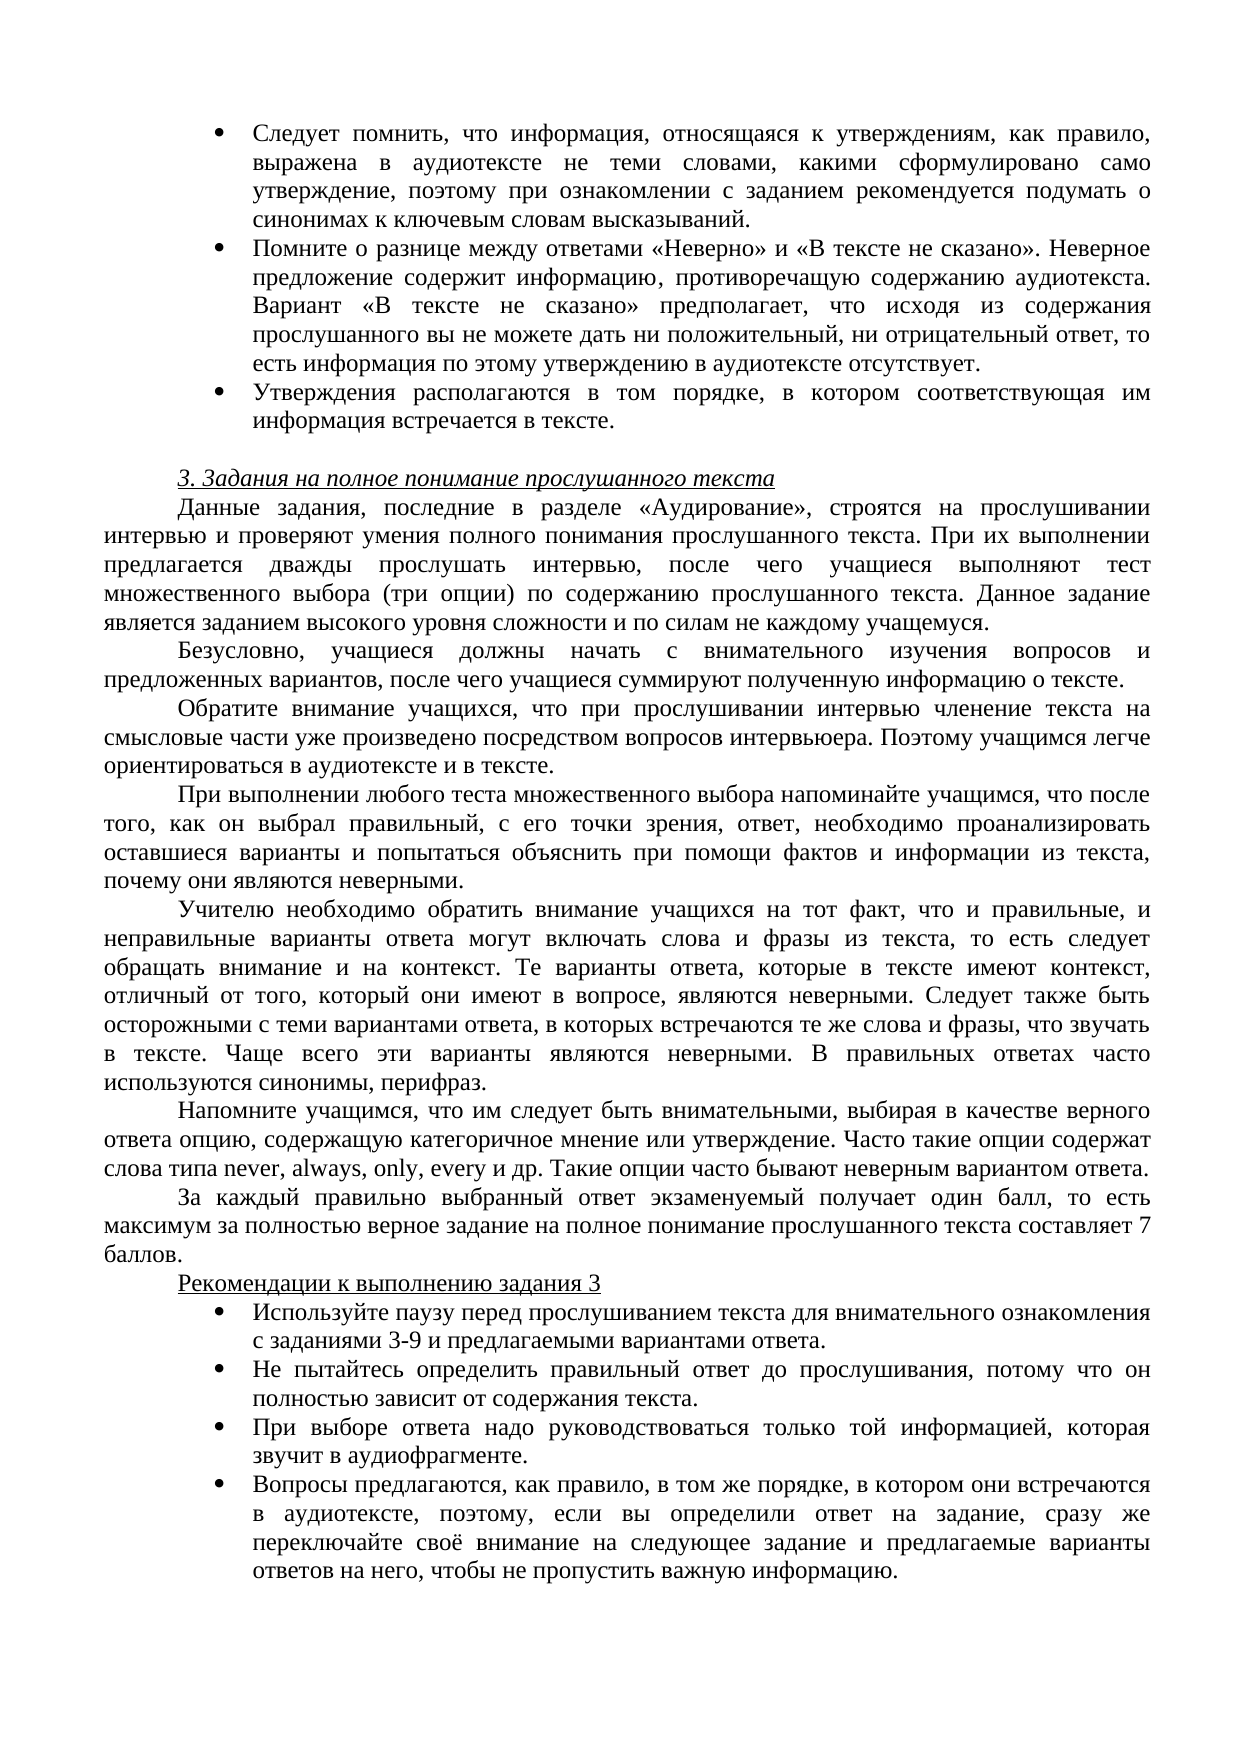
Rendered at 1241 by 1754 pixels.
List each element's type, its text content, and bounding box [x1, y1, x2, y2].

list Не пытайтесь определить правильный ответ до прослушивания, потому что он полностью зависит от содержания текста. [215, 1354, 1152, 1412]
text Безусловно, учащиеся должны начать с внимательного изучения вопросов и предложенных вариантов, после чего учащиеся суммируют полученную информацию о тексте. [103, 636, 1152, 693]
text Обратите внимание учащихся, что при прослушивании интервью членение текста на смысловые части уже произведено посредством вопросов интервьюера. Поэтому учащимся легче ориентироваться в аудиотексте и в тексте. [103, 693, 1152, 779]
list Используйте паузу перед прослушиванием текста для внимательного ознакомления с заданиями 3-9 и предлагаемыми вариантами ответа. [215, 1297, 1152, 1354]
list Помните о разнице между ответами «Неверно» и «В тексте не сказано». Неверное предложение содержит информацию‚ противоречащую содержанию аудиотекста. Вариант «В тексте не сказано» предполагает, что исходя из содержания прослушанного вы не можете дать ни положительный, ни отрицательный ответ, то есть информация по этому утверждению в аудиотексте отсутствует. [215, 233, 1152, 377]
text За каждый правильно выбранный ответ экзаменуемый получает один балл, то есть максимум за полностью верное задание на полное понимание прослушанного текста составляет 7 баллов. [103, 1182, 1152, 1268]
text Напомните учащимся, что им следует быть внимательными, выбирая в качестве верного ответа опцию, содержащую категоричное мнение или утверждение. Часто такие опции содержат слова типа never, always, only, every и др. Такие опции часто бывают неверным вариантом ответа. [103, 1096, 1152, 1182]
text Рекомендации к выполнению задания 3 [103, 1268, 1152, 1297]
text При выполнении любого теста множественного выбора напоминайте учащимся, что после того, как он выбрал правильный, с его точки зрения, ответ, необходимо проанализировать оставшиеся варианты и попытаться объяснить при помощи фактов и информации из текста, почему они являются неверными. [103, 779, 1152, 894]
list Вопросы предлагаются, как правило, в том же порядке, в котором они встречаются в аудиотексте, поэтому, если вы определили ответ на задание, сразу же переключайте своё внимание на следующее задание и предлагаемые варианты ответов на него, чтобы не пропустить важную информацию. [215, 1469, 1152, 1584]
text Учителю необходимо обратить внимание учащихся на тот факт, что и правильные, и неправильные варианты ответа могут включать слова и фразы из текста, то есть следует обращать внимание и на контекст. Те варианты ответа, которые в тексте имеют контекст, отличный от того, который они имеют в вопросе, являются неверными. Следует также быть осторожными с теми вариантами ответа, в которых встречаются те же слова и фразы, что звучать в тексте. Чаще всего эти варианты являются неверными. В правильных ответах часто используются синонимы, перифраз. [103, 894, 1152, 1096]
text Данные задания, последние в разделе «Аудирование», строятся на прослушивании интервью и проверяют умения полного понимания прослушанного текста. При их выполнении предлагается дважды прослушать интервью, после чего учащиеся выполняют тест множественного выбора (три опции) по содержанию прослушанного текста. Данное задание является заданием высокого уровня сложности и по силам не каждому учащемуся. [103, 492, 1152, 636]
list Следует помнить, что информация, относящаяся к утверждениям, как правило, выражена в аудиотексте не теми словами, какими сформулировано само утверждение, поэтому при ознакомлении с заданием рекомендуется подумать о синонимах к ключевым словам высказываний. [215, 118, 1152, 233]
list Утверждения располагаются в том порядке, в котором соответствующая им информация встречается в тексте. [215, 377, 1152, 434]
text 3. 3адания на полное понимание прослушанного текста [103, 463, 1152, 492]
list При выборе ответа надо руководствоваться только той информацией, которая звучит в аудиофрагменте. [215, 1412, 1152, 1469]
